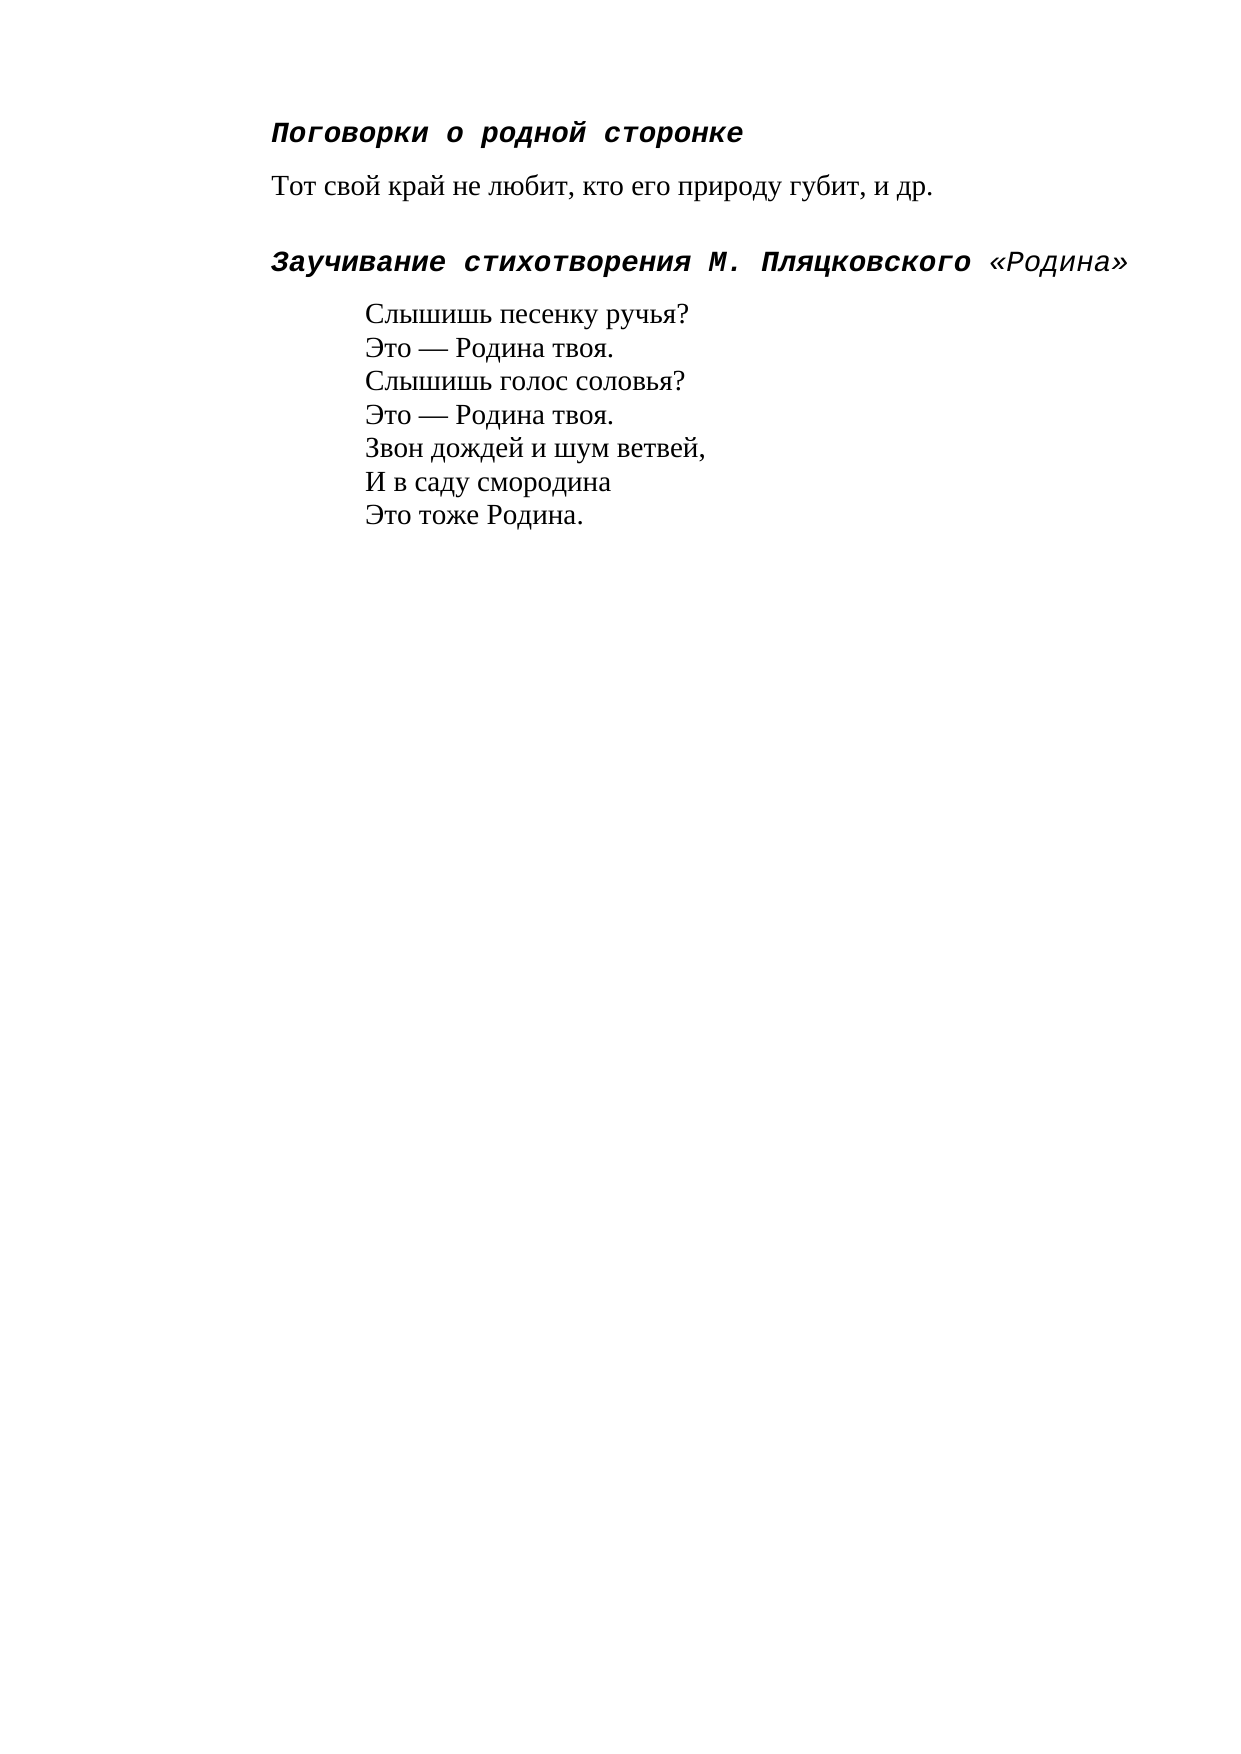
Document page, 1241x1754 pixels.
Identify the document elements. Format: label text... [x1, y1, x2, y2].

text И в саду смородина [271, 464, 1152, 497]
text Это — Родина твоя. [271, 330, 1152, 363]
text Тот свой край не любит, кто его природу губит, и др. [177, 168, 1152, 201]
text Это тоже Родина. [271, 497, 1152, 531]
text Поговорки о родной сторонке [177, 118, 1152, 151]
text Звон дождей и шум ветвей, [271, 430, 1152, 464]
text Слышишь песенку ручья? [271, 296, 1152, 330]
text Это — Родина твоя. [271, 397, 1152, 430]
text Слышишь голос соловья? [271, 363, 1152, 397]
text Заучивание стихотворения М. Пляцковского «Родина» [177, 247, 1152, 280]
